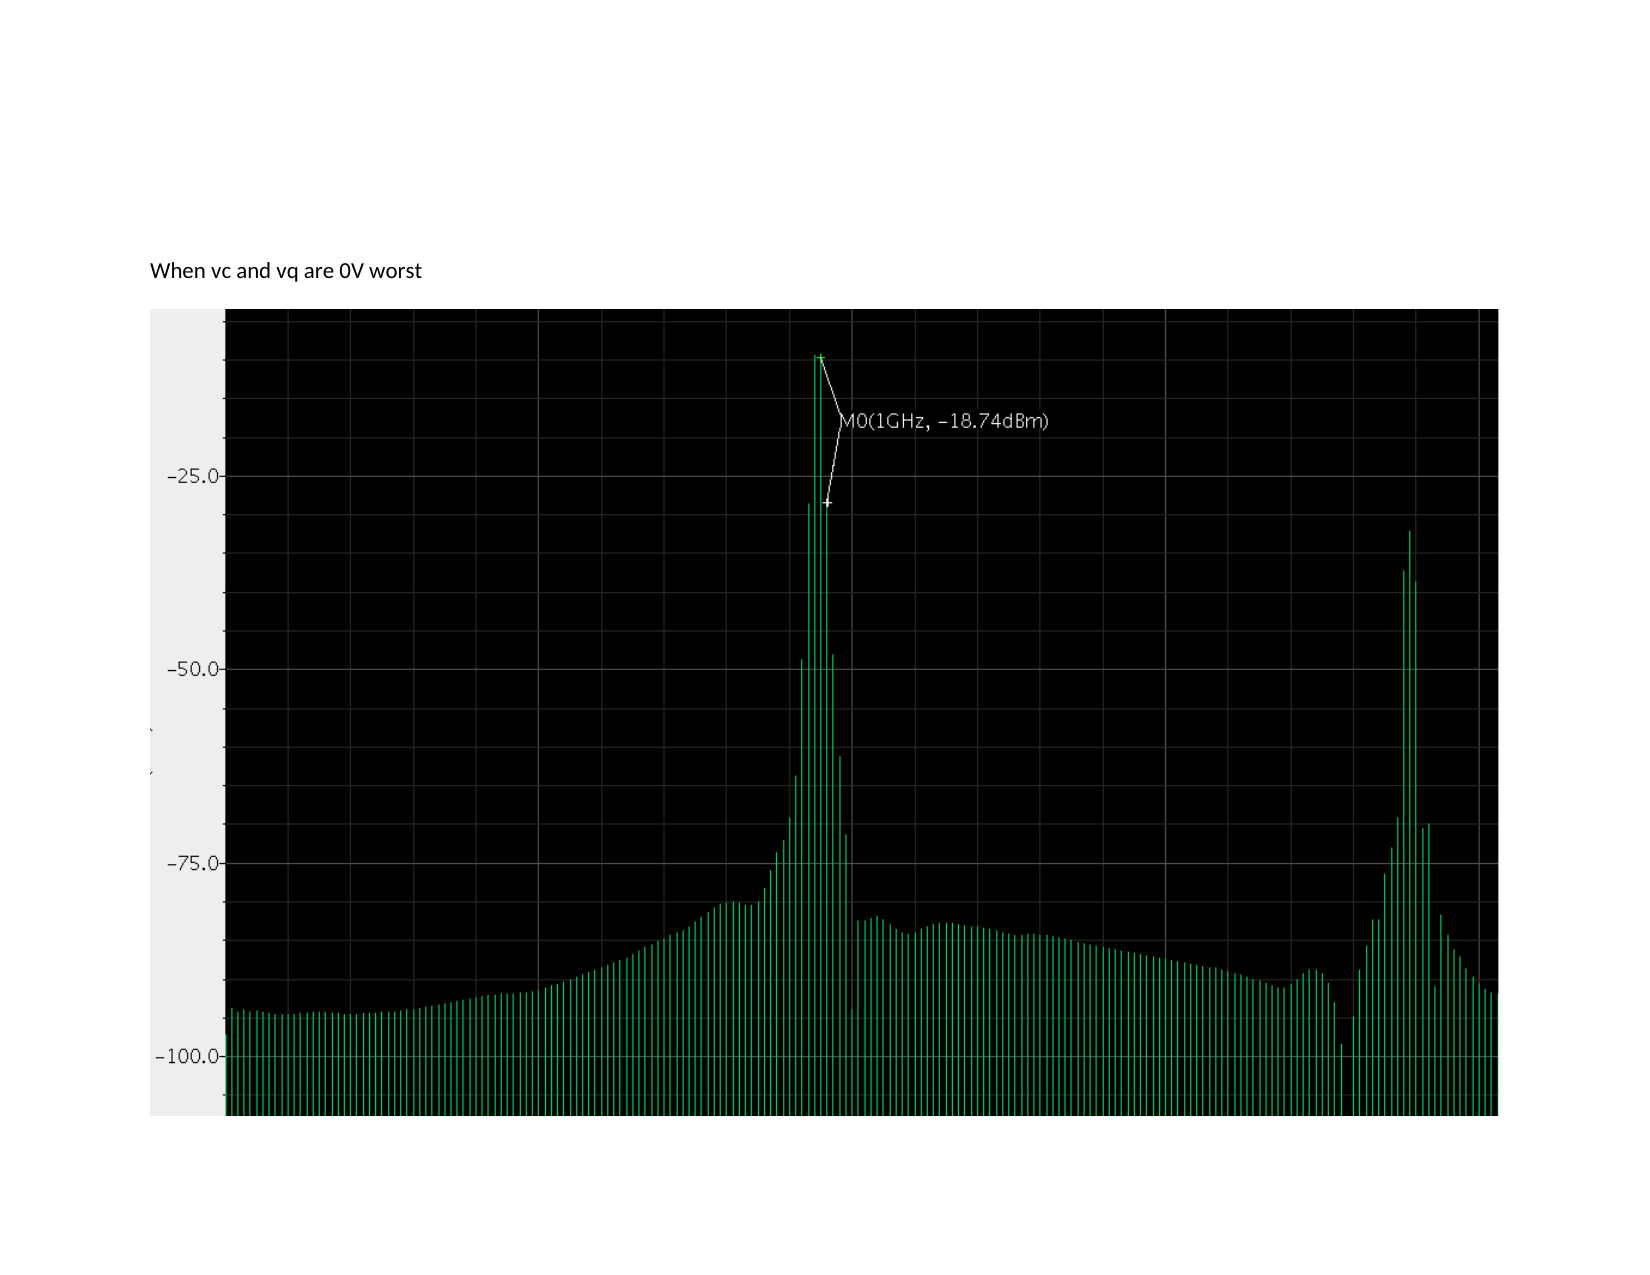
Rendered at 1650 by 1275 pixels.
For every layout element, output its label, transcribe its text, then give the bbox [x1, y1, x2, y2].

picture [150, 309, 1499, 1116]
text When vc and vq are 0V worst [150, 256, 1500, 284]
